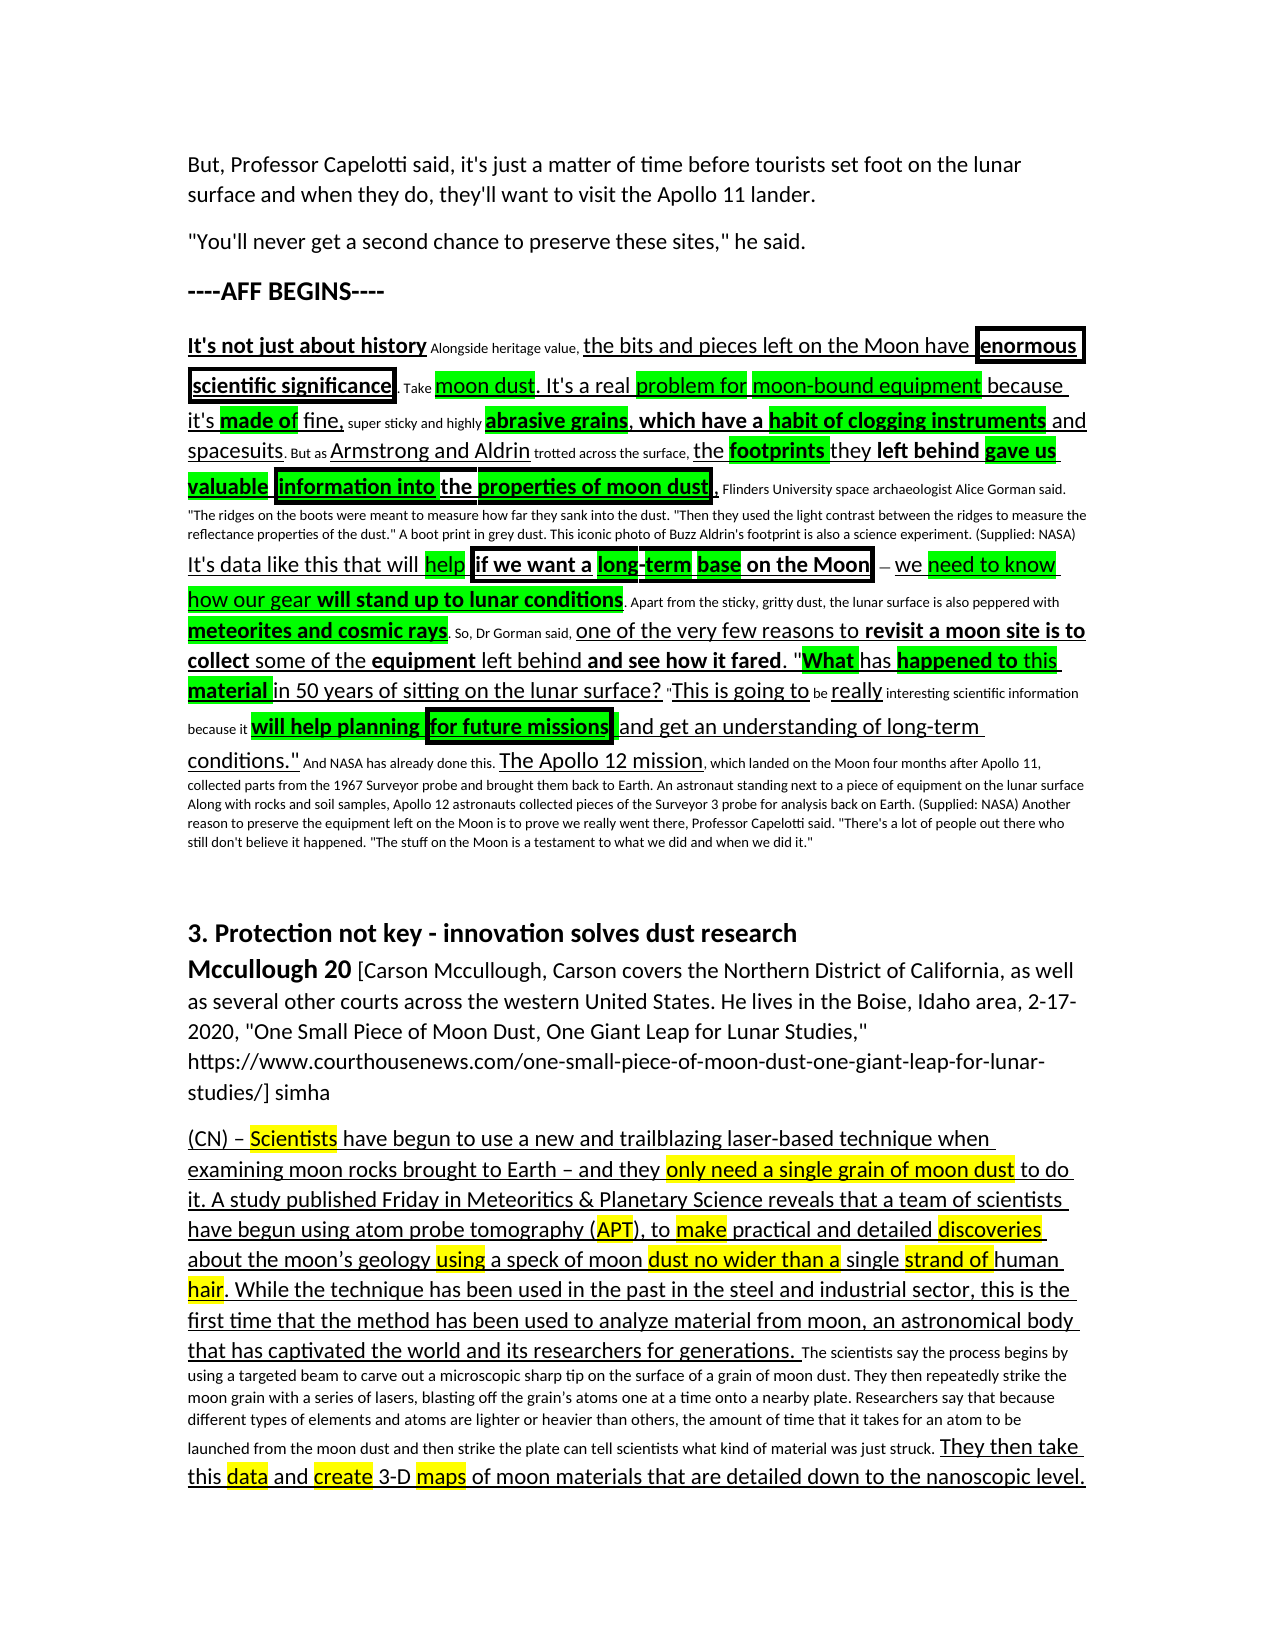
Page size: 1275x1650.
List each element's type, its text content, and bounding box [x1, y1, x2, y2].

text ----AFF BEGINS---- [187, 274, 1087, 307]
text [187, 1124, 1087, 1490]
text "You'll never get a second chance to preserve these sites," he said. [187, 227, 1087, 255]
subtitle 3. Protection not key - innovation solves dust research [187, 916, 1087, 949]
text But, Professor Capelotti said, it's just a matter of time before tourists set foot on the lunar surface and when they do, they'll want to visit the Apollo 11 lander. [187, 150, 1087, 208]
text Mccullough 20 [Carson Mccullough, Carson covers the Northern District of California, as well as several other courts across the western United States. He lives in the Boise, Idaho area, 2-17-2020, "One Small Piece of Moon Dust, One Giant Leap for Lunar Studies," https://www.courthousenews.com/one-small-piece-of-moon-dust-one-giant-leap-for-lunar-studies/] simha [187, 952, 1087, 1106]
text It's not just about history Alongside heritage value, the bits and pieces left on the Moon have enormous scientific significance. Take moon dust. It's a real problem for moon-bound equipment because it's made of fine, super sticky and highly abrasive grains, which have a habit of clogging instruments and spacesuits. But as Armstrong and Aldrin trotted across the surface, the footprints they left behind gave us valuable information into the properties of moon dust, Flinders University space archaeologist Alice Gorman said. "The ridges on the boots were meant to measure how far they sank into the dust. "Then they used the light contrast between the ridges to measure the reflectance properties of the dust." A boot print in grey dust. This iconic photo of Buzz Aldrin's footprint is also a science experiment. (Supplied: NASA) It's data like this that will help if we want a long-term base on the Moon — we need to know how our gear will stand up to lunar conditions. Apart from the sticky, gritty dust, the lunar surface is also peppered with meteorites and cosmic rays. So, Dr Gorman said, one of the very few reasons to revisit a moon site is to collect some of the equipment left behind and see how it fared. "What has happened to this material in 50 years of sitting on the lunar surface? "This is going to be really interesting scientific information because it will help planning for future missions and get an understanding of long-term conditions." And NASA has already done this. The Apollo 12 mission, which landed on the Moon four months after Apollo 11, collected parts from the 1967 Surveyor probe and brought them back to Earth. An astronaut standing next to a piece of equipment on the lunar surface Along with rocks and soil samples, Apollo 12 astronauts collected pieces of the Surveyor 3 probe for analysis back on Earth. (Supplied: NASA) Another reason to preserve the equipment left on the Moon is to prove we really went there, Professor Capelotti said. "There's a lot of people out there who still don't believe it happened. "The stuff on the Moon is a testament to what we did and when we did it." [187, 326, 1087, 851]
